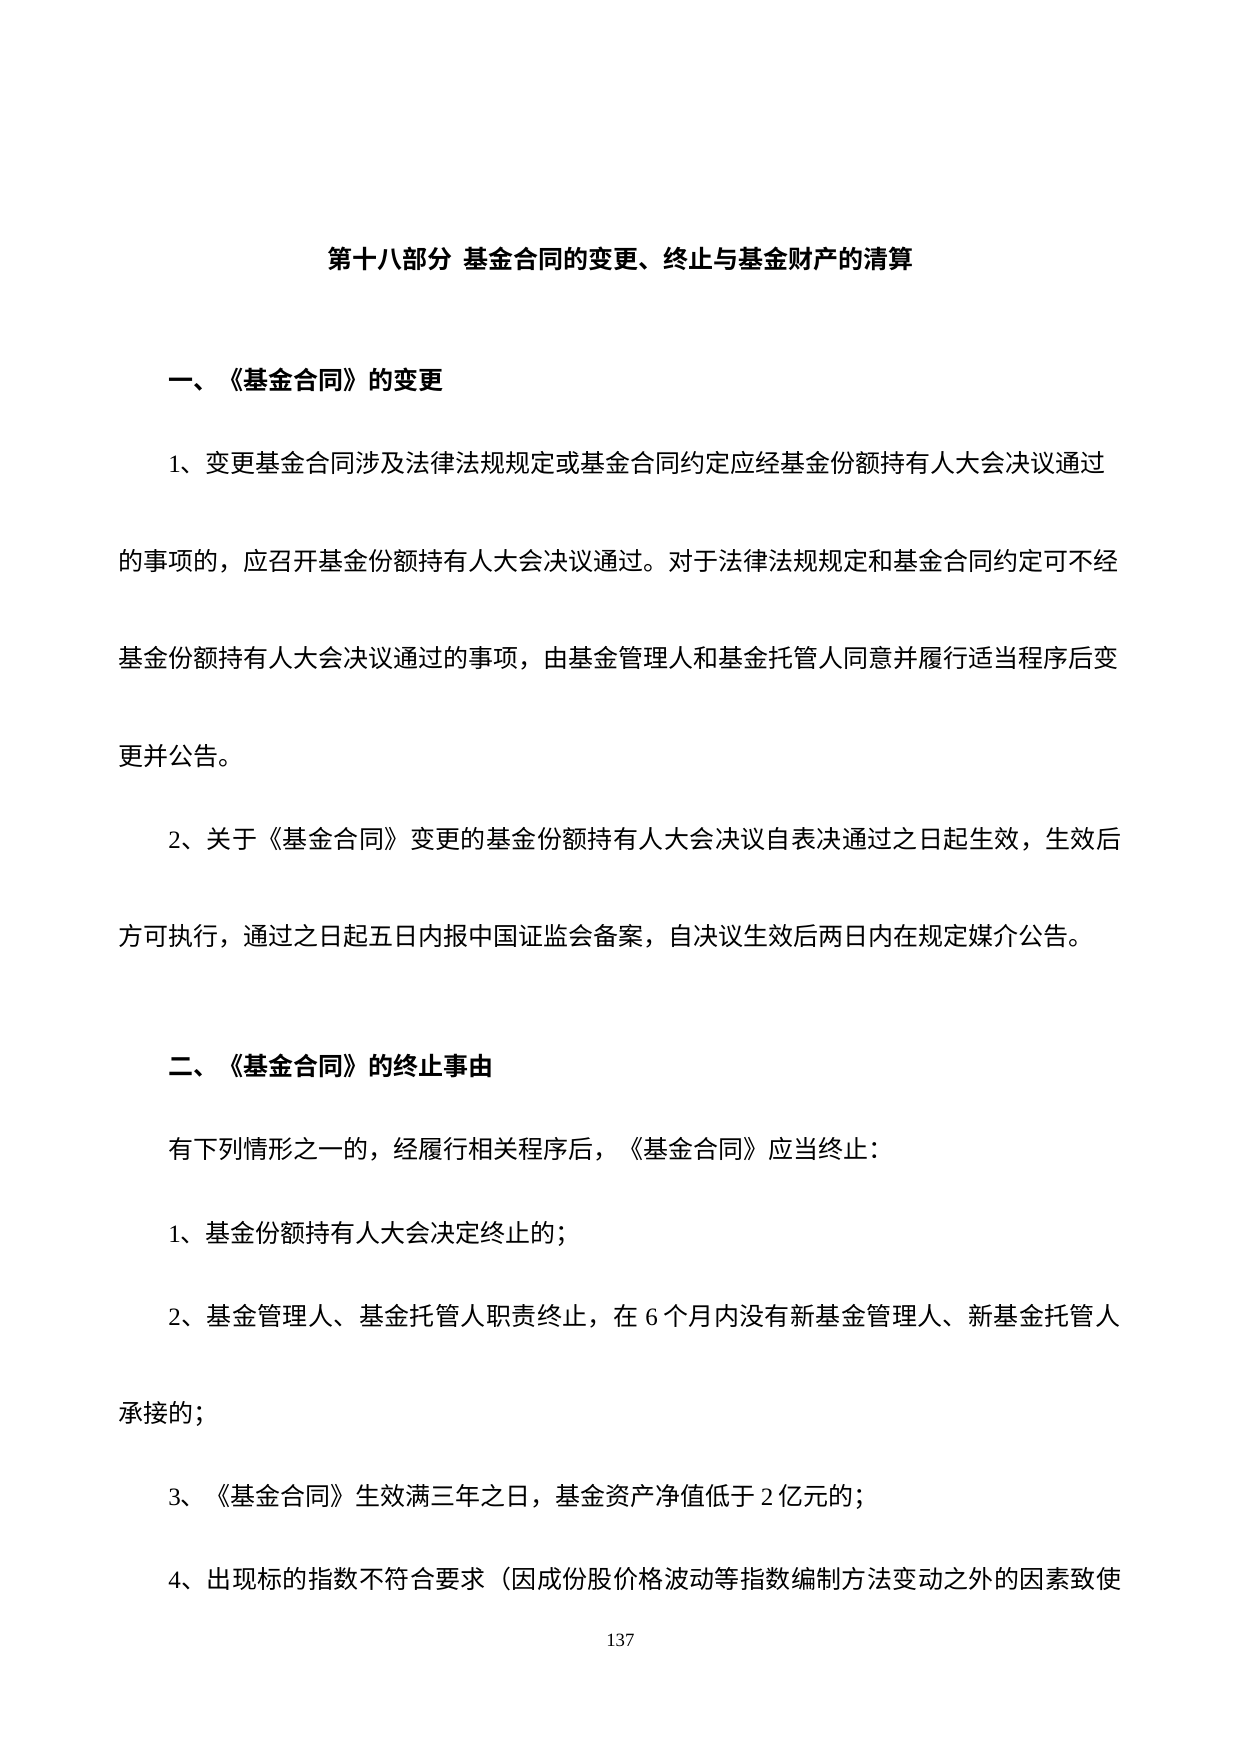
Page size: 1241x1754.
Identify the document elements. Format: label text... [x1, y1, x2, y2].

text 1、变更基金合同涉及法律法规规定或基金合同约定应经基金份额持有人大会决议通过的事项的，应召开基金份额持有人大会决议通过。对于法律法规规定和基金合同约定可不经基金份额持有人大会决议通过的事项，由基金管理人和基金托管人同意并履行适当程序后变更并公告。 [118, 429, 1122, 787]
text 一、《基金合同》的变更 [118, 346, 1122, 411]
subtitle 第十八部分 基金合同的变更、终止与基金财产的清算 [118, 226, 1122, 291]
text 有下列情形之一的，经履行相关程序后，《基金合同》应当终止： [118, 1116, 1122, 1181]
text 2、基金管理人、基金托管人职责终止，在6个月内没有新基金管理人、新基金托管人承接的； [118, 1282, 1122, 1444]
text 3、《基金合同》生效满三年之日，基金资产净值低于2亿元的； [118, 1462, 1122, 1527]
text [118, 1546, 1122, 1611]
text 1、基金份额持有人大会决定终止的； [118, 1199, 1122, 1264]
text 2、关于《基金合同》变更的基金份额持有人大会决议自表决通过之日起生效，生效后方可执行，通过之日起五日内报中国证监会备案，自决议生效后两日内在规定媒介公告。 [118, 805, 1122, 967]
text 二、《基金合同》的终止事由 [118, 1032, 1122, 1097]
